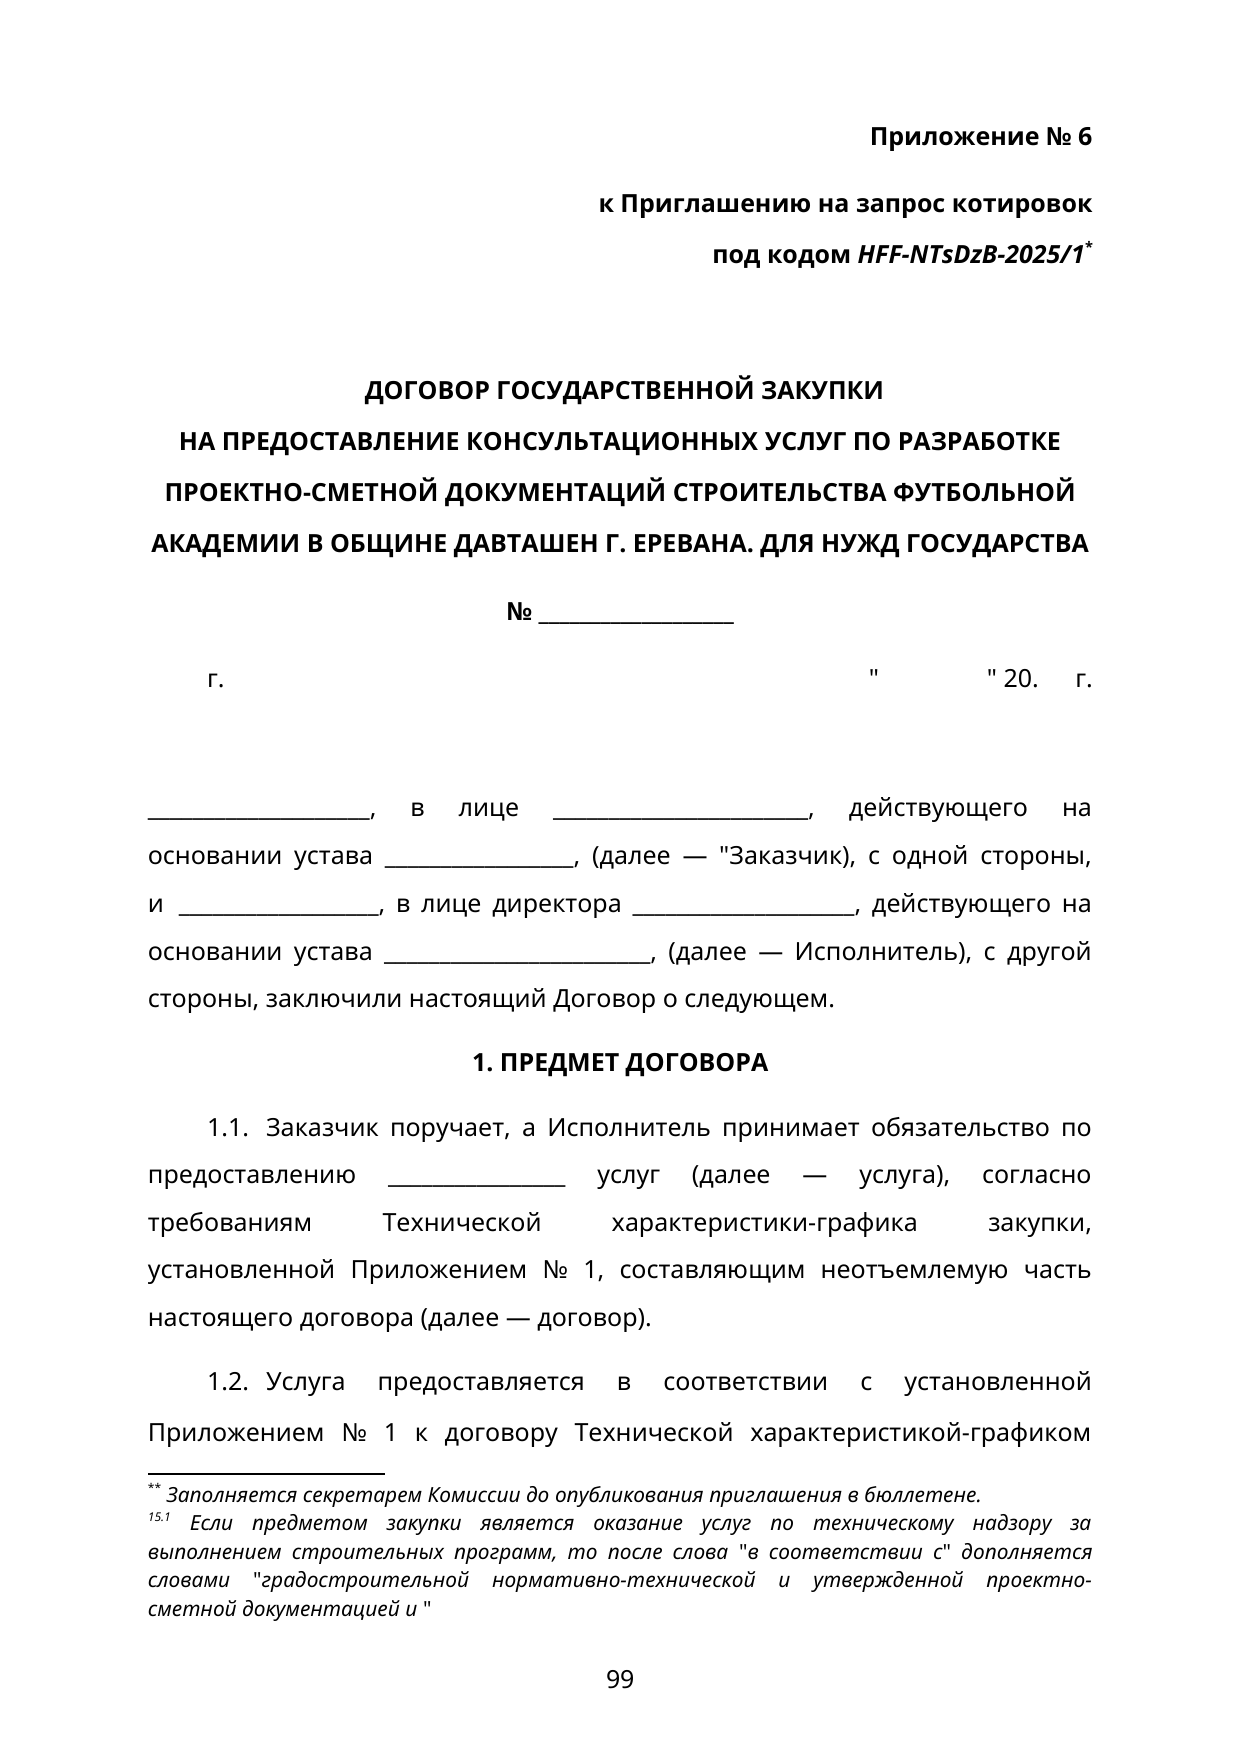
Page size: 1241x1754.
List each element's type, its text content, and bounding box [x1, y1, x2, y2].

text Приложение № 6 [148, 118, 1092, 152]
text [148, 1364, 1092, 1449]
text к Приглашению на запрос котировок под кодом HFF-NTsDzB-2025/1* [148, 186, 1092, 271]
text 1.1. Заказчик поручает, а Исполнитель принимает обязательство по предоставлению ________________ услуг (далее — услуга), согласно требованиям Технической характеристики-графика закупки, установленной Приложением № 1, составляющим неотъемлемую часть настоящего договора (далее — договор). [148, 1109, 1092, 1334]
table_header г. [136, 661, 620, 726]
table_header " " 20. г. [620, 661, 1104, 726]
text ____________________, в лице _______________________, действующего на основании устава _________________, (далее — "Заказчик), с одной стороны, и __________________, в лице директора ____________________, действующего на основании устава ________________________, (далее — Исполнитель), с другой стороны, заключили настоящий Договор о следующем. [148, 790, 1092, 1015]
text ДОГОВОР ГОСУДАРСТВЕННОЙ ЗАКУПКИ НА ПРЕДОСТАВЛЕНИЕ КОНСУЛЬТАЦИОННЫХ УСЛУГ ПО РАЗРАБОТКЕ ПРОЕКТНО-СМЕТНОЙ ДОКУМЕНТАЦИЙ СТРОИТЕЛЬСТВА ФУТБОЛЬНОЙ АКАДЕМИИ В ОБЩИНЕ ДАВТАШЕН Г. ЕРЕВАНА. ДЛЯ НУЖД ГОСУДАРСТВА [148, 372, 1092, 559]
text № ___________________ [148, 593, 1092, 627]
text 1. ПРЕДМЕТ ДОГОВОРА [148, 1045, 1092, 1079]
